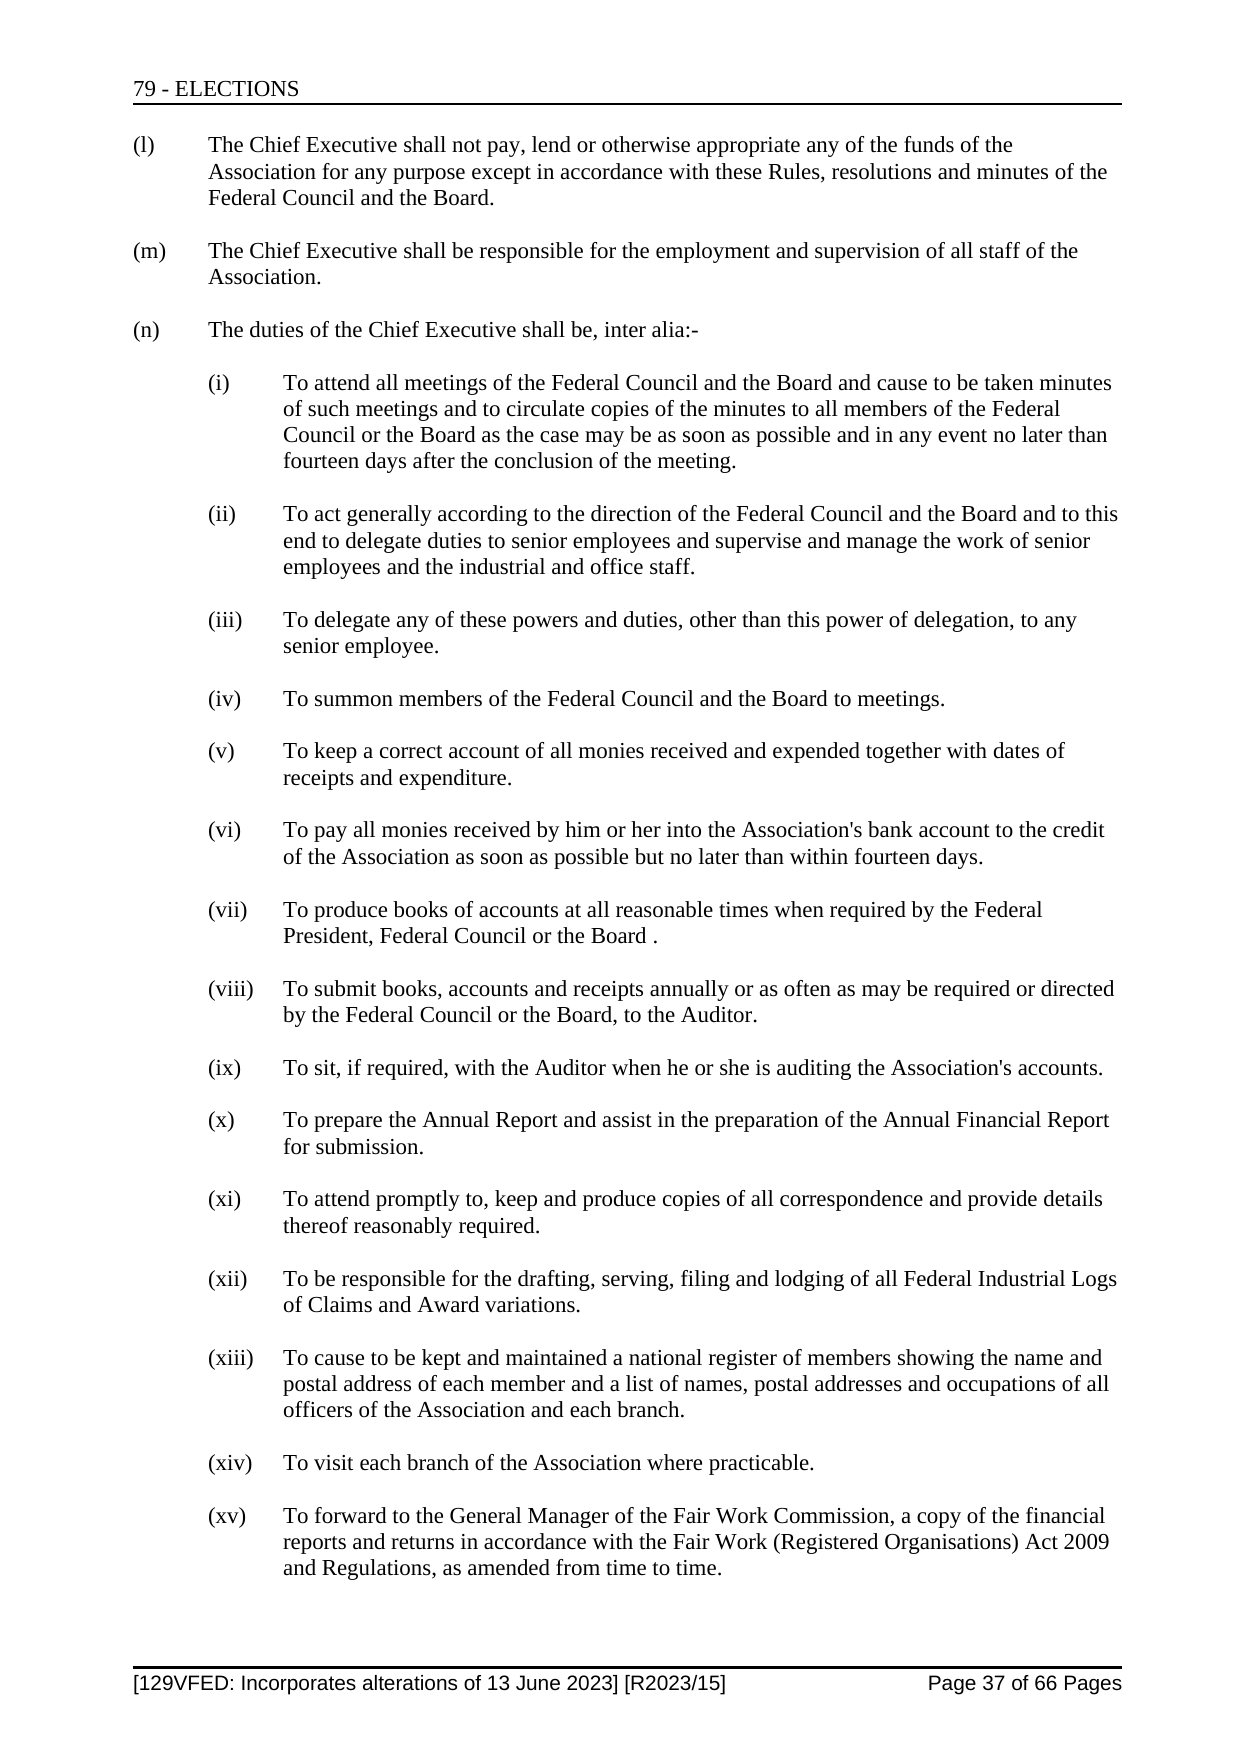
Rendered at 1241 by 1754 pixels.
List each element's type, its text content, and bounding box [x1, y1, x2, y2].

text (l) The Chief Executive shall not pay, lend or otherwise appropriate any of the funds of the Association for any purpose except in accordance with these Rules, resolutions and minutes of the Federal Council and the Board. [133, 131, 1122, 210]
text (iv) To summon members of the Federal Council and the Board to meetings. [133, 685, 1122, 711]
text (ii) To act generally according to the direction of the Federal Council and the Board and to this end to delegate duties to senior employees and supervise and manage the work of senior employees and the industrial and office staff. [133, 500, 1122, 579]
text (iii) To delegate any of these powers and duties, other than this power of delegation, to any senior employee. [133, 606, 1122, 658]
text (xii) To be responsible for the drafting, serving, filing and lodging of all Federal Industrial Logs of Claims and Award variations. [133, 1264, 1122, 1317]
text (v) To keep a correct account of all monies received and expended together with dates of receipts and expenditure. [133, 737, 1122, 790]
text (x) To prepare the Annual Report and assist in the preparation of the Annual Financial Report for submission. [133, 1106, 1122, 1159]
text (n) The duties of the Chief Executive shall be, inter alia:- [133, 316, 1122, 342]
text (vii) To produce books of accounts at all reasonable times when required by the Federal President, Federal Council or the Board . [133, 896, 1122, 948]
text (xv) To forward to the General Manager of the Fair Work Commission, a copy of the financial reports and returns in accordance with the Fair Work (Registered Organisations) Act 2009 and Regulations, as amended from time to time. [133, 1502, 1122, 1581]
text (xi) To attend promptly to, keep and produce copies of all correspondence and provide details thereof reasonably required. [133, 1186, 1122, 1238]
text (ix) To sit, if required, with the Auditor when he or she is auditing the Association's accounts. [133, 1054, 1122, 1080]
text (xiii) To cause to be kept and maintained a national register of members showing the name and postal address of each member and a list of names, postal addresses and occupations of all officers of the Association and each branch. [133, 1344, 1122, 1423]
text (viii) To submit books, accounts and receipts annually or as often as may be required or directed by the Federal Council or the Board, to the Auditor. [133, 975, 1122, 1027]
text (i) To attend all meetings of the Federal Council and the Board and cause to be taken minutes of such meetings and to circulate copies of the minutes to all members of the Federal Council or the Board as the case may be as soon as possible and in any event no later than fourteen days after the conclusion of the meeting. [133, 368, 1122, 474]
text (m) The Chief Executive shall be responsible for the employment and supervision of all staff of the Association. [133, 237, 1122, 289]
text (xiv) To visit each branch of the Association where practicable. [133, 1449, 1122, 1475]
text (vi) To pay all monies received by him or her into the Association's bank account to the credit of the Association as soon as possible but no later than within fourteen days. [133, 817, 1122, 869]
